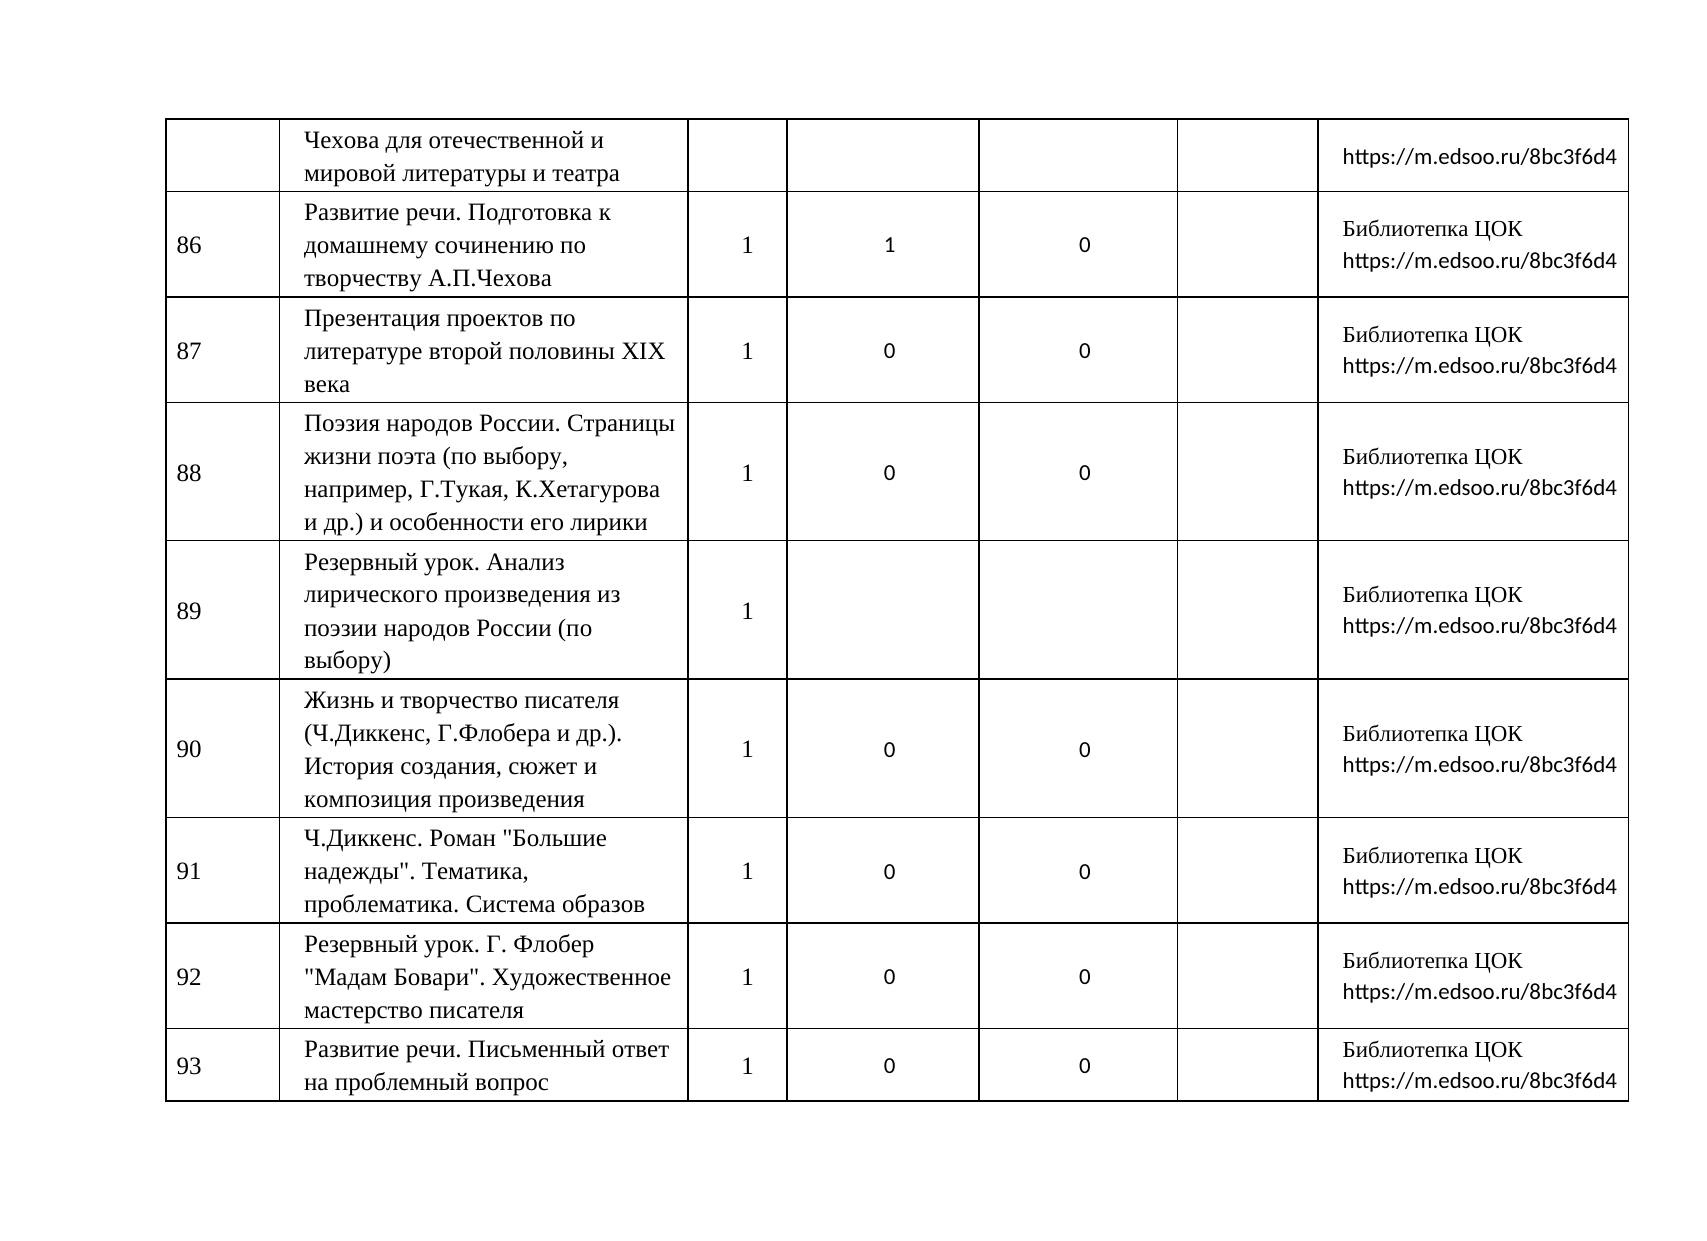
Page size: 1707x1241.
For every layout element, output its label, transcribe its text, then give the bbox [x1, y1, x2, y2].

table_cell 0 [788, 1029, 978, 1100]
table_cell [1319, 924, 1628, 1027]
table_cell 0 [980, 192, 1177, 296]
table_cell 1 [689, 1029, 786, 1100]
table_cell 0 [788, 924, 978, 1027]
table_cell [788, 541, 978, 678]
table_cell Библиотепка ЦОК https://m.edsoo.ru/8bc3f6d4 [1319, 298, 1628, 401]
table_cell 87 [167, 298, 279, 401]
table_cell [1178, 818, 1317, 922]
table_cell Ч.Диккенс. Роман "Большие надежды". Тематика, проблематика. Система образов [280, 818, 687, 922]
table_cell Презентация проектов по литературе второй половины XIX века [280, 298, 687, 401]
table_cell [1178, 120, 1317, 191]
table_cell 1 [689, 541, 786, 678]
table_cell 1 [689, 192, 786, 296]
table_cell Поэзия народов России. Страницы жизни поэта (по выбору, например, Г.Тукая, К.Хетагурова и др.) и особенности его лирики [280, 403, 687, 540]
table_cell 0 [980, 403, 1177, 540]
table_cell 1 [689, 120, 786, 191]
table_cell [1178, 541, 1317, 678]
table_cell 0 [980, 1029, 1177, 1100]
table_cell 0 [980, 818, 1177, 922]
table_cell 0 [788, 680, 978, 817]
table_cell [1319, 120, 1628, 191]
table_cell 0 [980, 680, 1177, 817]
table_cell 93 [167, 1029, 279, 1100]
table_cell 0 [788, 403, 978, 540]
table_cell [1178, 192, 1317, 296]
table_cell Развитие речи. Письменный ответ на проблемный вопрос [280, 1029, 687, 1100]
table_cell 0 [788, 818, 978, 922]
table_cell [1319, 192, 1628, 296]
table_cell 89 [167, 541, 279, 678]
table_cell 90 [167, 680, 279, 817]
table_cell 0 [980, 924, 1177, 1027]
table_cell Библиотепка ЦОК https://m.edsoo.ru/8bc3f6d4 [1319, 403, 1628, 540]
table_cell 85 [167, 120, 279, 191]
table_cell Библиотепка ЦОК https://m.edsoo.ru/8bc3f6d4 [1319, 541, 1628, 678]
table_cell Резервный урок. Анализ лирического произведения из поэзии народов России (по выбору) [280, 541, 687, 678]
table_cell 0 [980, 298, 1177, 401]
table_cell Библиотепка ЦОК https://m.edsoo.ru/8bc3f6d4 [1319, 818, 1628, 922]
table_cell Развитие речи. Подготовка к домашнему сочинению по творчеству А.П.Чехова [280, 192, 687, 296]
table_cell [1178, 1029, 1317, 1100]
table_cell [1178, 680, 1317, 817]
table_cell [1178, 298, 1317, 401]
table_cell 92 [167, 924, 279, 1027]
table_cell 91 [167, 818, 279, 922]
table_cell Резервный урок. Г. Флобер "Мадам Бовари". Художественное мастерство писателя [280, 924, 687, 1027]
table_cell 88 [167, 403, 279, 540]
table_cell [1178, 924, 1317, 1027]
table_cell 1 [689, 680, 786, 817]
table_cell [980, 541, 1177, 678]
table_cell 0 [980, 120, 1177, 191]
table_cell Библиотепка ЦОК https://m.edsoo.ru/8bc3f6d4 [1319, 680, 1628, 817]
table_cell 0 [788, 120, 978, 191]
table_cell Жизнь и творчество писателя (Ч.Диккенс, Г.Флобера и др.). История создания, сюжет и композиция произведения [280, 680, 687, 817]
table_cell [280, 120, 687, 191]
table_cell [1319, 1029, 1628, 1100]
table_cell 1 [689, 298, 786, 401]
table_cell 86 [167, 192, 279, 296]
table_cell 1 [689, 924, 786, 1027]
table_cell 1 [689, 818, 786, 922]
table_cell [1178, 403, 1317, 540]
table_cell 0 [788, 298, 978, 401]
table_cell 1 [788, 192, 978, 296]
table_cell 1 [689, 403, 786, 540]
